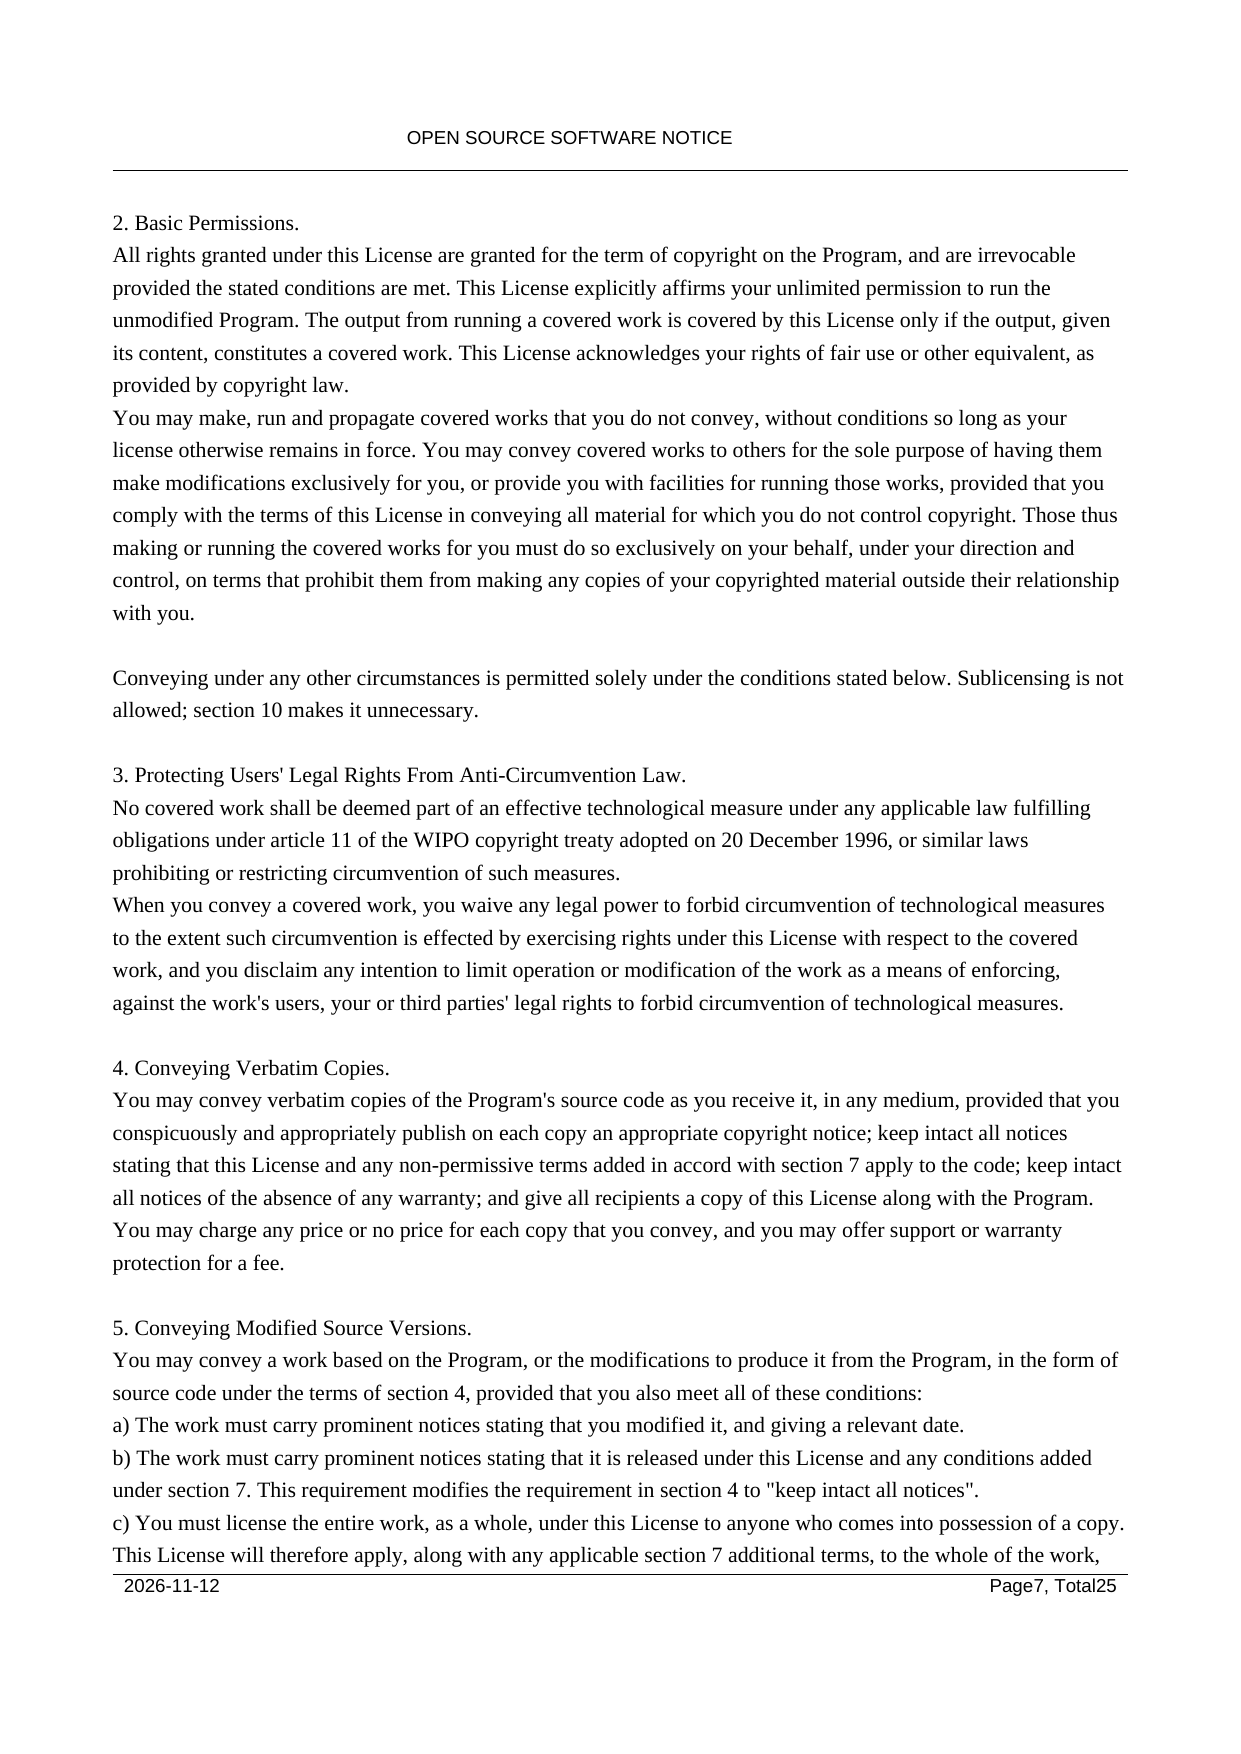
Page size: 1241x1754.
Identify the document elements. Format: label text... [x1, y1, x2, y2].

text You may charge any price or no price for each copy that you convey, and you may offer support or warranty protection for a fee. [112, 1214, 1128, 1279]
text 4. Conveying Verbatim Copies. [112, 1051, 1128, 1084]
text You may convey verbatim copies of the Program's source code as you receive it, in any medium, provided that you conspicuously and appropriately publish on each copy an appropriate copyright notice; keep intact all notices stating that this License and any non-permissive terms added in accord with section 7 apply to the code; keep intact all notices of the absence of any warranty; and give all recipients a copy of this License along with the Program. [112, 1084, 1128, 1214]
text b) The work must carry prominent notices stating that it is released under this License and any conditions added under section 7. This requirement modifies the requirement in section 4 to "keep intact all notices". [112, 1441, 1128, 1506]
text a) The work must carry prominent notices stating that you modified it, and giving a relevant date. [112, 1409, 1128, 1441]
text When you convey a covered work, you waive any legal power to forbid circumvention of technological measures to the extent such circumvention is effected by exercising rights under this License with respect to the covered work, and you disclaim any intention to limit operation or modification of the work as a means of enforcing, against the work's users, your or third parties' legal rights to forbid circumvention of technological measures. [112, 889, 1128, 1019]
text 2. Basic Permissions. [112, 206, 1128, 239]
text You may make, run and propagate covered works that you do not convey, without conditions so long as your license otherwise remains in force. You may convey covered works to others for the sole purpose of having them make modifications exclusively for you, or provide you with facilities for running those works, provided that you comply with the terms of this License in conveying all material for which you do not control copyright. Those thus making or running the covered works for you must do so exclusively on your behalf, under your direction and control, on terms that prohibit them from making any copies of your copyrighted material outside their relationship with you. [112, 401, 1128, 629]
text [112, 1506, 1128, 1571]
text Conveying under any other circumstances is permitted solely under the conditions stated below. Sublicensing is not allowed; section 10 makes it unnecessary. [112, 661, 1128, 726]
text You may convey a work based on the Program, or the modifications to produce it from the Program, in the form of source code under the terms of section 4, provided that you also meet all of these conditions: [112, 1344, 1128, 1409]
text 3. Protecting Users' Legal Rights From Anti-Circumvention Law. [112, 759, 1128, 791]
text All rights granted under this License are granted for the term of copyright on the Program, and are irrevocable provided the stated conditions are met. This License explicitly affirms your unlimited permission to run the unmodified Program. The output from running a covered work is covered by this License only if the output, given its content, constitutes a covered work. This License acknowledges your rights of fair use or other equivalent, as provided by copyright law. [112, 239, 1128, 401]
text 5. Conveying Modified Source Versions. [112, 1311, 1128, 1344]
text No covered work shall be deemed part of an effective technological measure under any applicable law fulfilling obligations under article 11 of the WIPO copyright treaty adopted on 20 December 1996, or similar laws prohibiting or restricting circumvention of such measures. [112, 791, 1128, 889]
